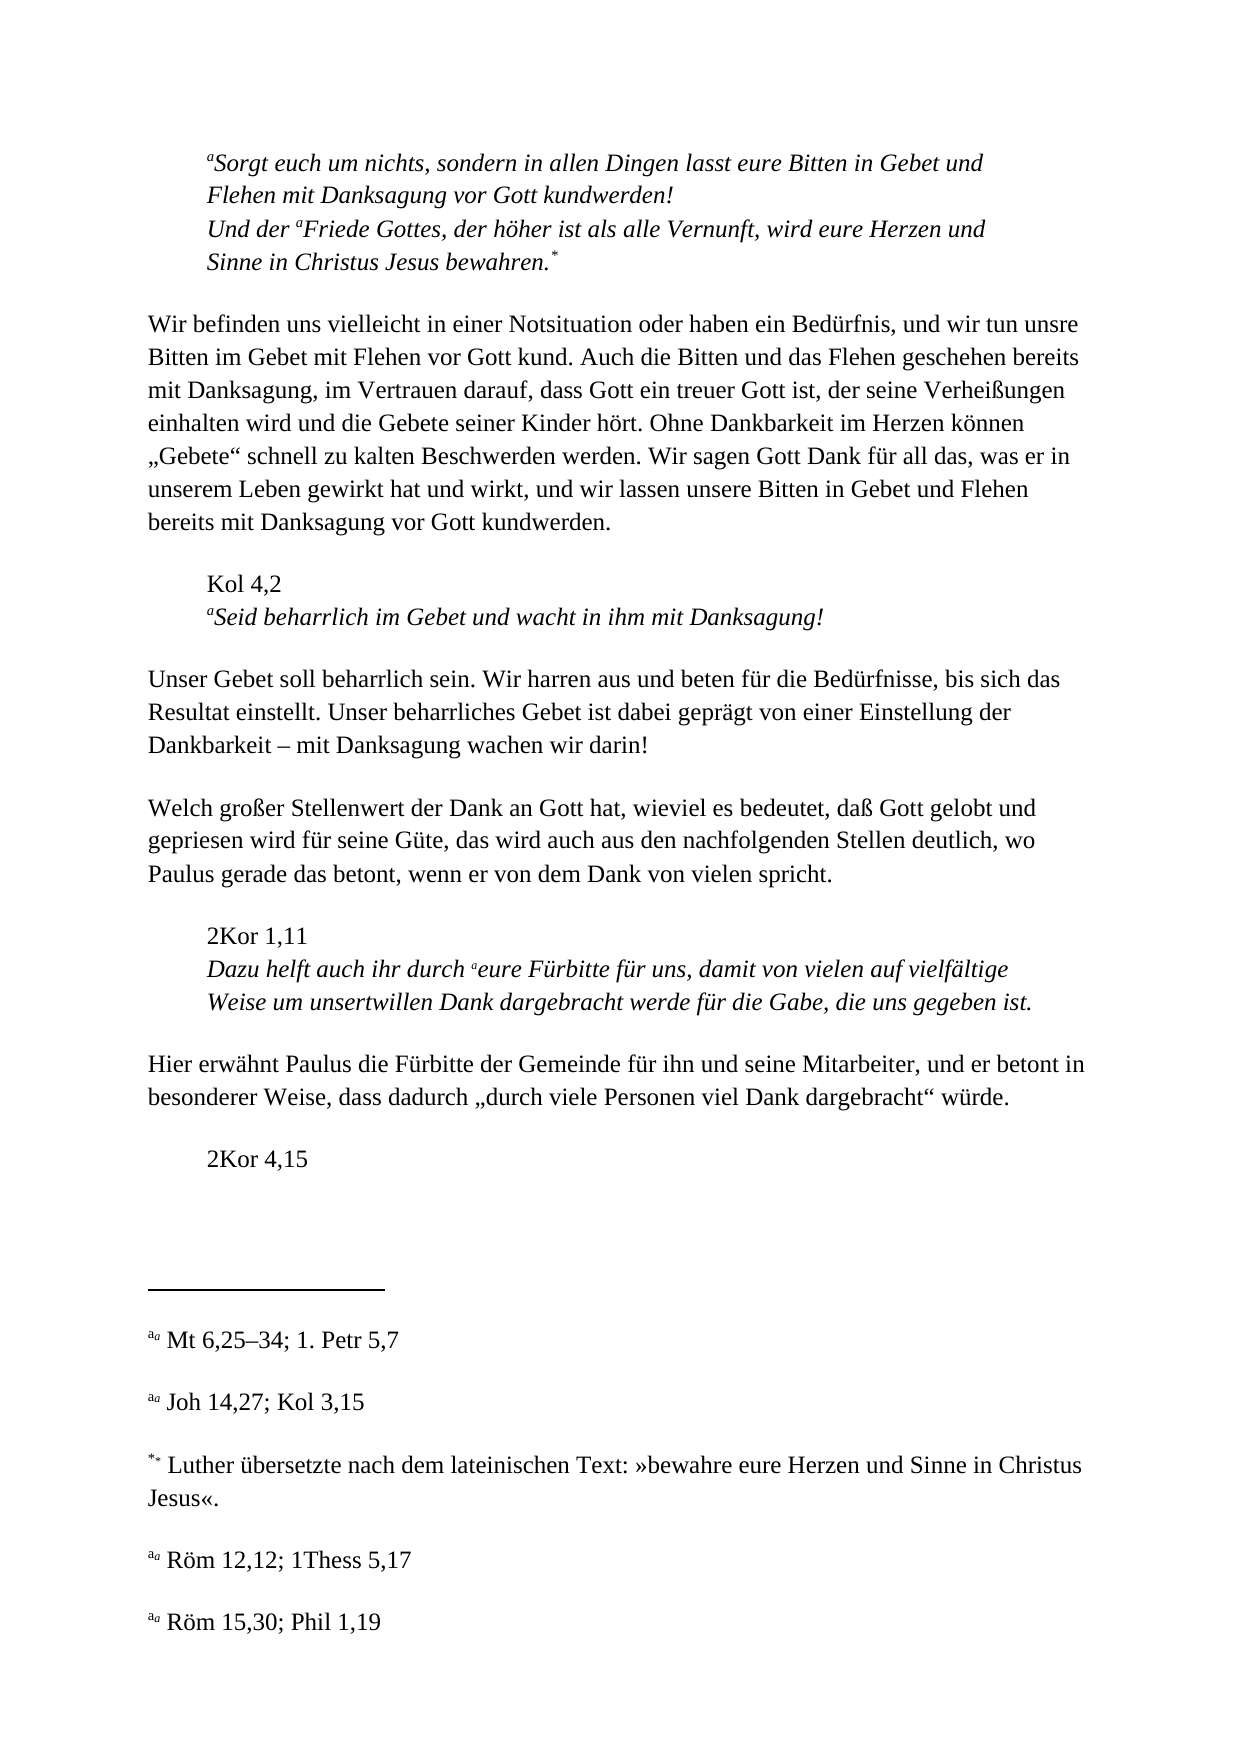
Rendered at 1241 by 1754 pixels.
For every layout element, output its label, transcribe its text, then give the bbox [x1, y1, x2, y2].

text 2Kor 4,15 [207, 1144, 1033, 1173]
text aSeid beharrlich im Gebet und wacht in ihm mit Danksagung! [207, 602, 1033, 631]
text Hier erwähnt Paulus die Fürbitte der Gemeinde für ihn und seine Mitarbeiter, und er betont in besonderer Weise, dass dadurch „durch viele Personen viel Dank dargebracht“ würde. [148, 1049, 1093, 1111]
text Welch großer Stellenwert der Dank an Gott hat, wieviel es bedeutet, daß Gott gelobt und gepriesen wird für seine Güte, das wird auch aus den nachfolgenden Stellen deutlich, wo Paulus gerade das betont, wenn er von dem Dank von vielen spricht. [148, 793, 1093, 887]
text Wir befinden uns vielleicht in einer Notsituation oder haben ein Bedürfnis, und wir tun unsre Bitten im Gebet mit Flehen vor Gott kund. Auch die Bitten und das Flehen geschehen bereits mit Danksagung, im Vertrauen darauf, dass Gott ein treuer Gott ist, der seine Verheißungen einhalten wird und die Gebete seiner Kinder hört. Ohne Dankbarkeit im Herzen können „Gebete“ schnell zu kalten Beschwerden werden. Wir sagen Gott Dank für all das, was er in unserem Leben gewirkt hat und wirkt, und wir lassen unsere Bitten in Gebet und Flehen bereits mit Danksagung vor Gott kundwerden. [148, 309, 1093, 536]
text Kol 4,2 [207, 569, 1033, 598]
text Unser Gebet soll beharrlich sein. Wir harren aus und beten für die Bedürfnisse, bis sich das Resultat einstellt. Unser beharrliches Gebet ist dabei geprägt von einer Einstellung der Dankbarkeit – mit Danksagung wachen wir darin! [148, 664, 1093, 759]
text aSorgt euch um nichts, sondern in allen Dingen lasst eure Bitten in Gebet und Flehen mit Danksagung vor Gott kundwerden! Und der aFriede Gottes, der höher ist als alle Vernunft, wird eure Herzen und Sinne in Christus Jesus bewahren.* [207, 148, 1033, 275]
text 2Kor 1,11 [207, 921, 1033, 949]
text Dazu helft auch ihr durch aeure Fürbitte für uns, damit von vielen auf vielfältige Weise um unsertwillen Dank dargebracht werde für die Gabe, die uns gegeben ist. [207, 954, 1033, 1016]
